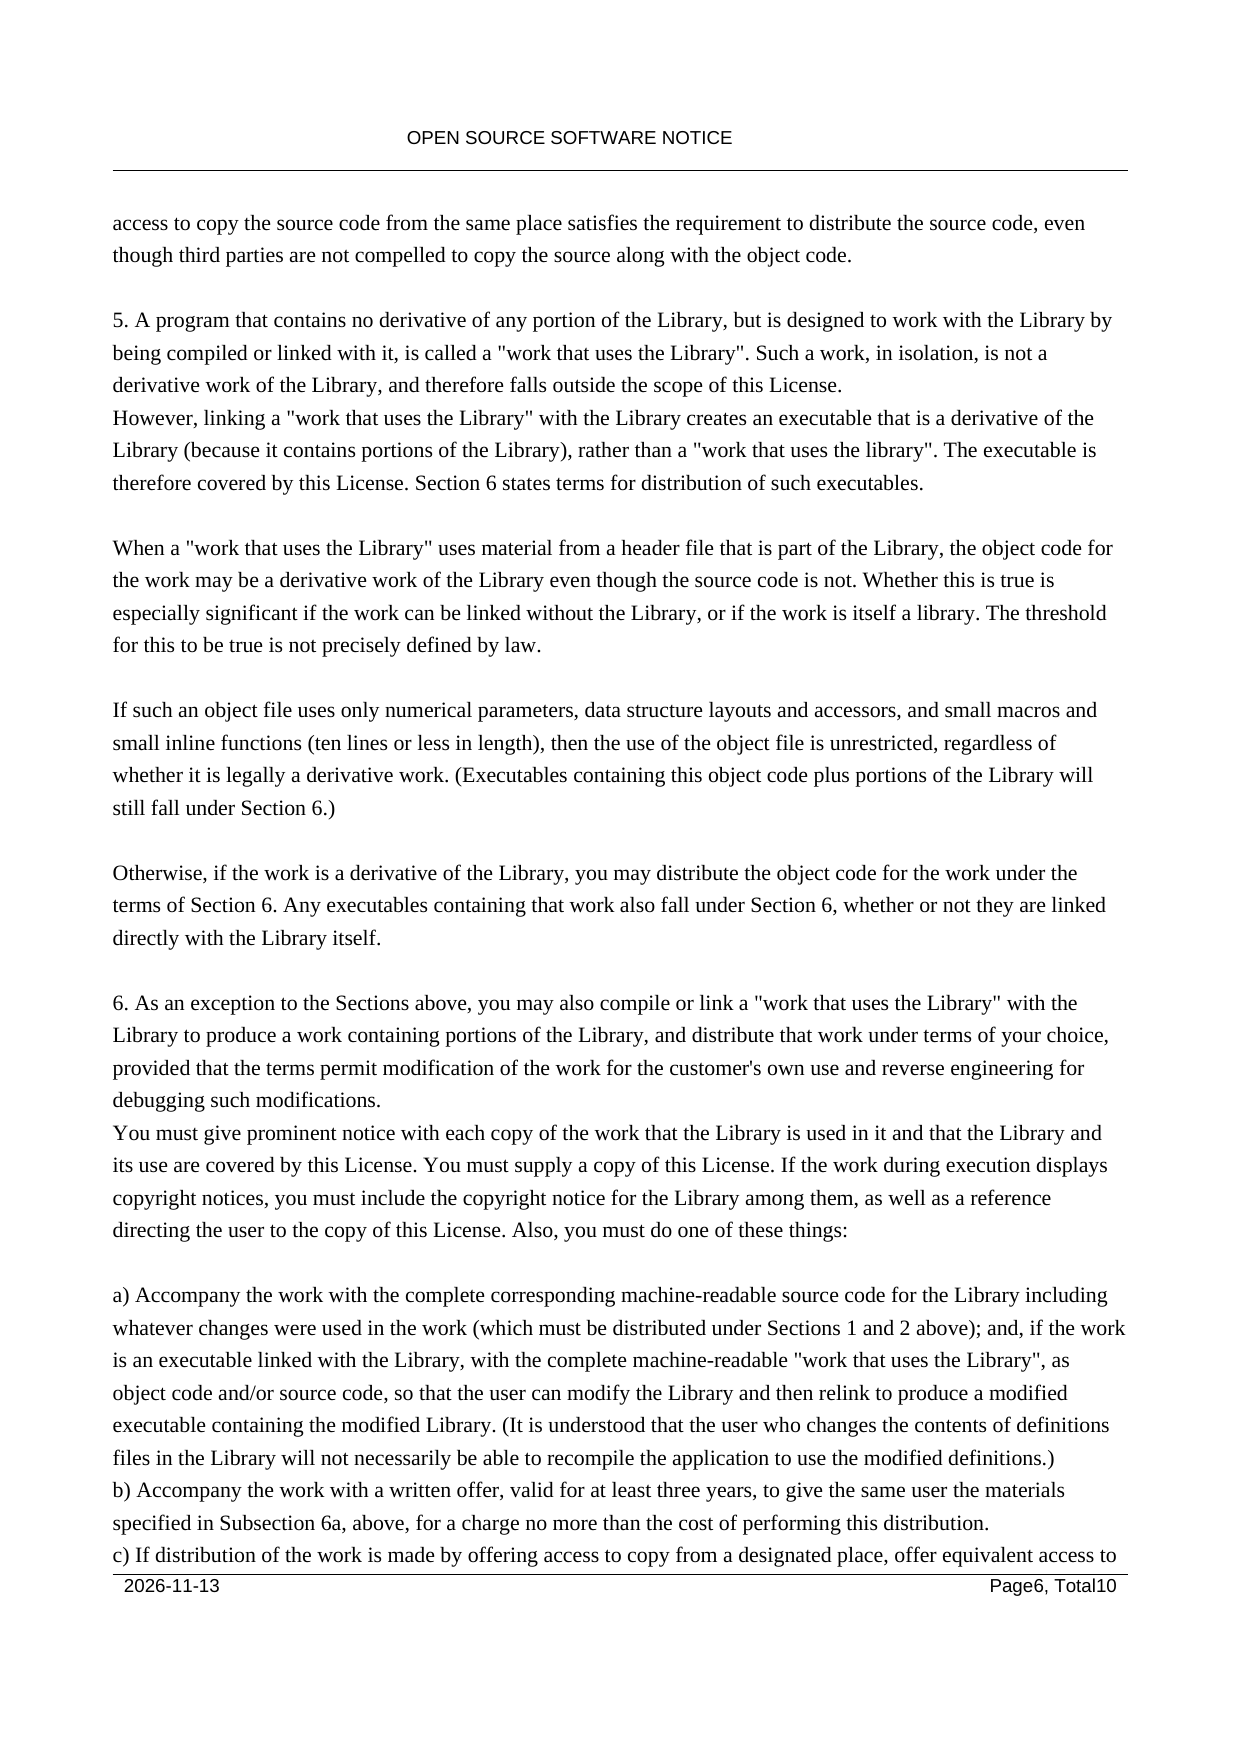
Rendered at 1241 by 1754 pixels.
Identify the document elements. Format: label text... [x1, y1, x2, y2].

text b) Accompany the work with a written offer, valid for at least three years, to give the same user the materials specified in Subsection 6a, above, for a charge no more than the cost of performing this distribution. [112, 1474, 1128, 1539]
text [112, 1539, 1128, 1571]
text You must give prominent notice with each copy of the work that the Library is used in it and that the Library and its use are covered by this License. You must supply a copy of this License. If the work during execution displays copyright notices, you must include the copyright notice for the Library among them, as well as a reference directing the user to the copy of this License. Also, you must do one of these things: [112, 1116, 1128, 1246]
text Otherwise, if the work is a derivative of the Library, you may distribute the object code for the work under the terms of Section 6. Any executables containing that work also fall under Section 6, whether or not they are linked directly with the Library itself. [112, 856, 1128, 954]
text When a "work that uses the Library" uses material from a header file that is part of the Library, the object code for the work may be a derivative work of the Library even though the source code is not. Whether this is true is especially significant if the work can be linked without the Library, or if the work is itself a library. The threshold for this to be true is not precisely defined by law. [112, 531, 1128, 661]
text However, linking a "work that uses the Library" with the Library creates an executable that is a derivative of the Library (because it contains portions of the Library), rather than a "work that uses the library". The executable is therefore covered by this License. Section 6 states terms for distribution of such executables. [112, 401, 1128, 499]
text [112, 206, 1128, 271]
text 6. As an exception to the Sections above, you may also compile or link a "work that uses the Library" with the Library to produce a work containing portions of the Library, and distribute that work under terms of your choice, provided that the terms permit modification of the work for the customer's own use and reverse engineering for debugging such modifications. [112, 986, 1128, 1116]
text 5. A program that contains no derivative of any portion of the Library, but is designed to work with the Library by being compiled or linked with it, is called a "work that uses the Library". Such a work, in isolation, is not a derivative work of the Library, and therefore falls outside the scope of this License. [112, 304, 1128, 401]
text a) Accompany the work with the complete corresponding machine-readable source code for the Library including whatever changes were used in the work (which must be distributed under Sections 1 and 2 above); and, if the work is an executable linked with the Library, with the complete machine-readable "work that uses the Library", as object code and/or source code, so that the user can modify the Library and then relink to produce a modified executable containing the modified Library. (It is understood that the user who changes the contents of definitions files in the Library will not necessarily be able to recompile the application to use the modified definitions.) [112, 1279, 1128, 1474]
text If such an object file uses only numerical parameters, data structure layouts and accessors, and small macros and small inline functions (ten lines or less in length), then the use of the object file is unrestricted, regardless of whether it is legally a derivative work. (Executables containing this object code plus portions of the Library will still fall under Section 6.) [112, 694, 1128, 824]
